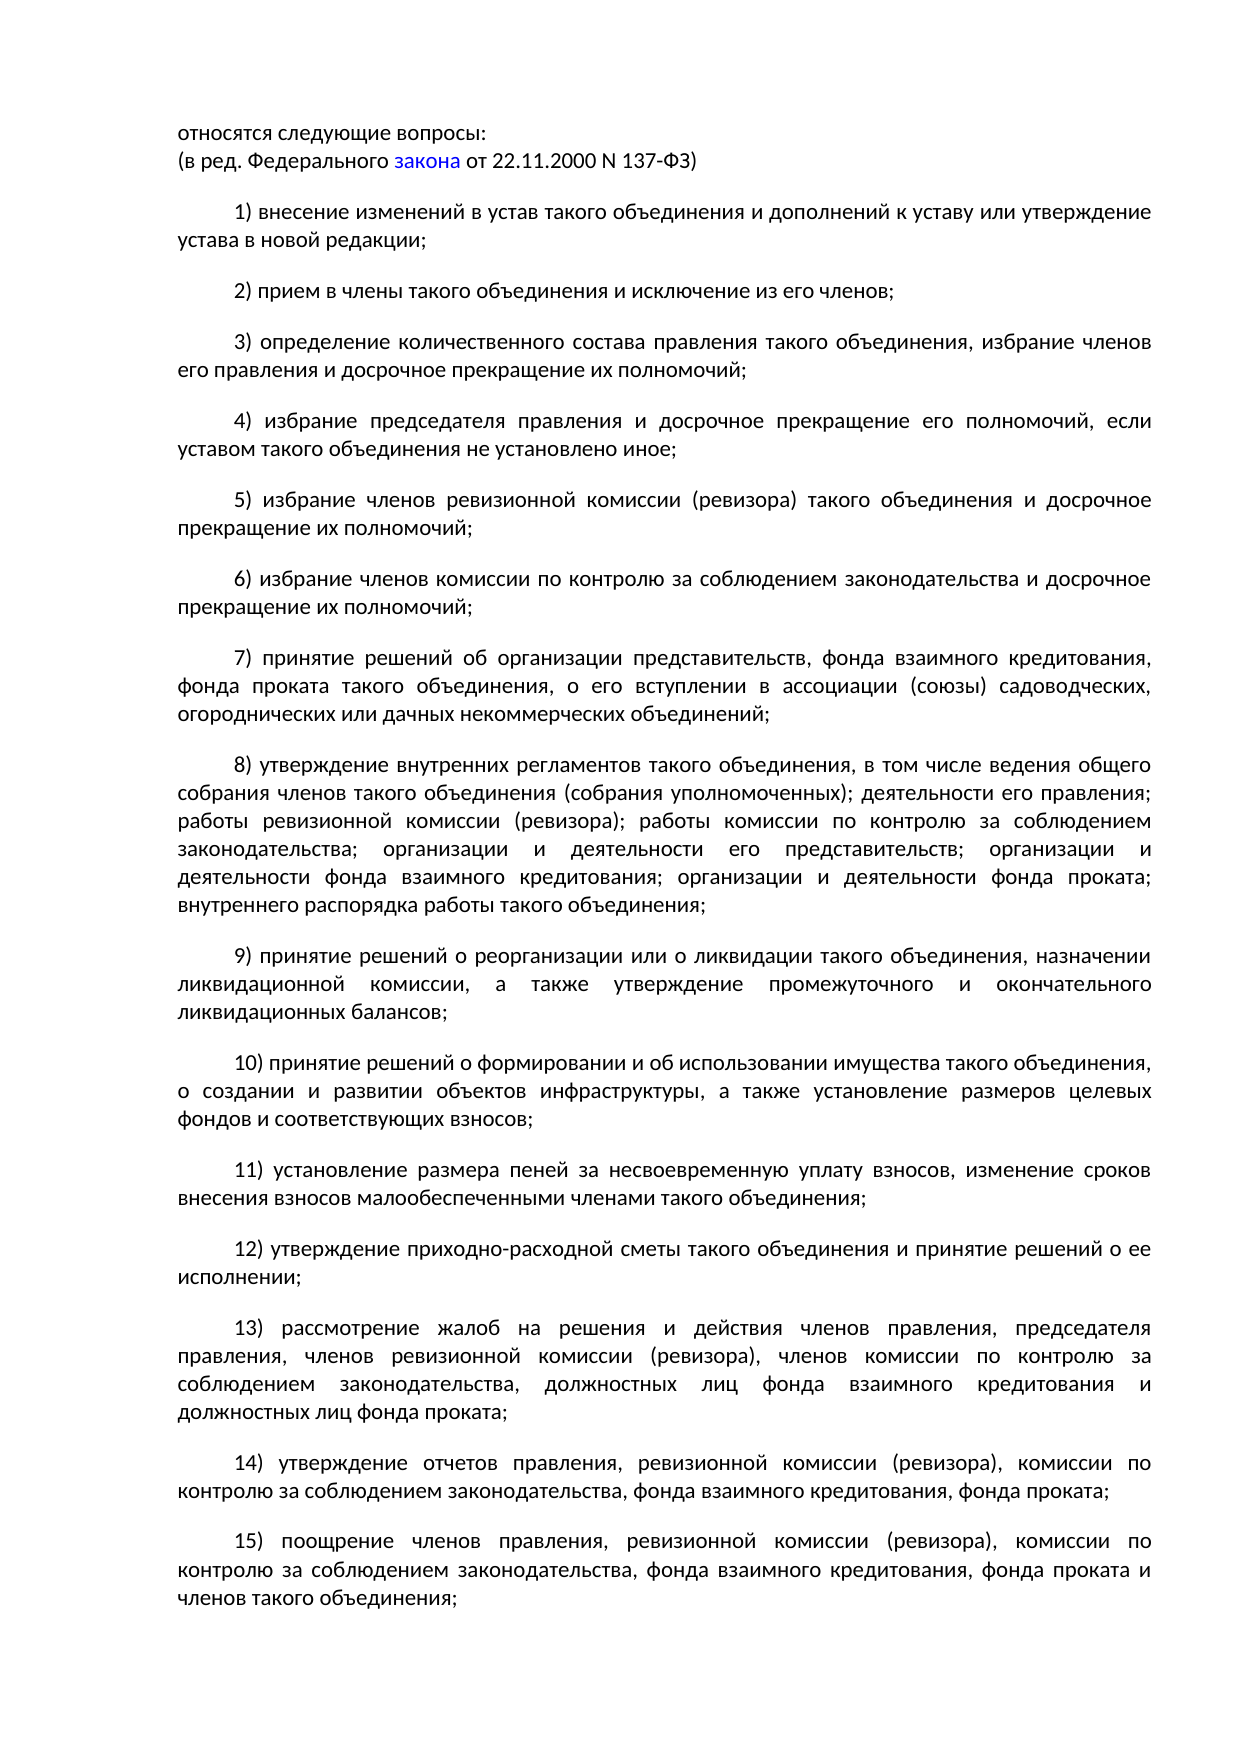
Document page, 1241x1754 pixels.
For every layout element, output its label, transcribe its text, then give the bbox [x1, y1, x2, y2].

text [177, 118, 1152, 146]
text (в ред. Федерального закона от 22.11.2000 N 137-ФЗ) [177, 146, 1152, 174]
text 15) поощрение членов правления, ревизионной комиссии (ревизора), комиссии по контролю за соблюдением законодательства, фонда взаимного кредитования, фонда проката и членов такого объединения; [177, 1527, 1152, 1611]
text 7) принятие решений об организации представительств, фонда взаимного кредитования, фонда проката такого объединения, о его вступлении в ассоциации (союзы) садоводческих, огороднических или дачных некоммерческих объединений; [177, 643, 1152, 727]
text 14) утверждение отчетов правления, ревизионной комиссии (ревизора), комиссии по контролю за соблюдением законодательства, фонда взаимного кредитования, фонда проката; [177, 1448, 1152, 1504]
text 10) принятие решений о формировании и об использовании имущества такого объединения, о создании и развитии объектов инфраструктуры, а также установление размеров целевых фондов и соответствующих взносов; [177, 1048, 1152, 1132]
text 8) утверждение внутренних регламентов такого объединения, в том числе ведения общего собрания членов такого объединения (собрания уполномоченных); деятельности его правления; работы ревизионной комиссии (ревизора); работы комиссии по контролю за соблюдением законодательства; организации и деятельности его представительств; организации и деятельности фонда взаимного кредитования; организации и деятельности фонда проката; внутреннего распорядка работы такого объединения; [177, 750, 1152, 918]
text 9) принятие решений о реорганизации или о ликвидации такого объединения, назначении ликвидационной комиссии, а также утверждение промежуточного и окончательного ликвидационных балансов; [177, 941, 1152, 1025]
text 11) установление размера пеней за несвоевременную уплату взносов, изменение сроков внесения взносов малообеспеченными членами такого объединения; [177, 1155, 1152, 1211]
text 2) прием в члены такого объединения и исключение из его членов; [177, 276, 1152, 304]
text 12) утверждение приходно-расходной сметы такого объединения и принятие решений о ее исполнении; [177, 1234, 1152, 1290]
text 4) избрание председателя правления и досрочное прекращение его полномочий, если уставом такого объединения не установлено иное; [177, 406, 1152, 462]
text 13) рассмотрение жалоб на решения и действия членов правления, председателя правления, членов ревизионной комиссии (ревизора), членов комиссии по контролю за соблюдением законодательства, должностных лиц фонда взаимного кредитования и должностных лиц фонда проката; [177, 1313, 1152, 1425]
text 1) внесение изменений в устав такого объединения и дополнений к уставу или утверждение устава в новой редакции; [177, 197, 1152, 253]
text 3) определение количественного состава правления такого объединения, избрание членов его правления и досрочное прекращение их полномочий; [177, 327, 1152, 383]
text 6) избрание членов комиссии по контролю за соблюдением законодательства и досрочное прекращение их полномочий; [177, 564, 1152, 620]
text 5) избрание членов ревизионной комиссии (ревизора) такого объединения и досрочное прекращение их полномочий; [177, 485, 1152, 541]
